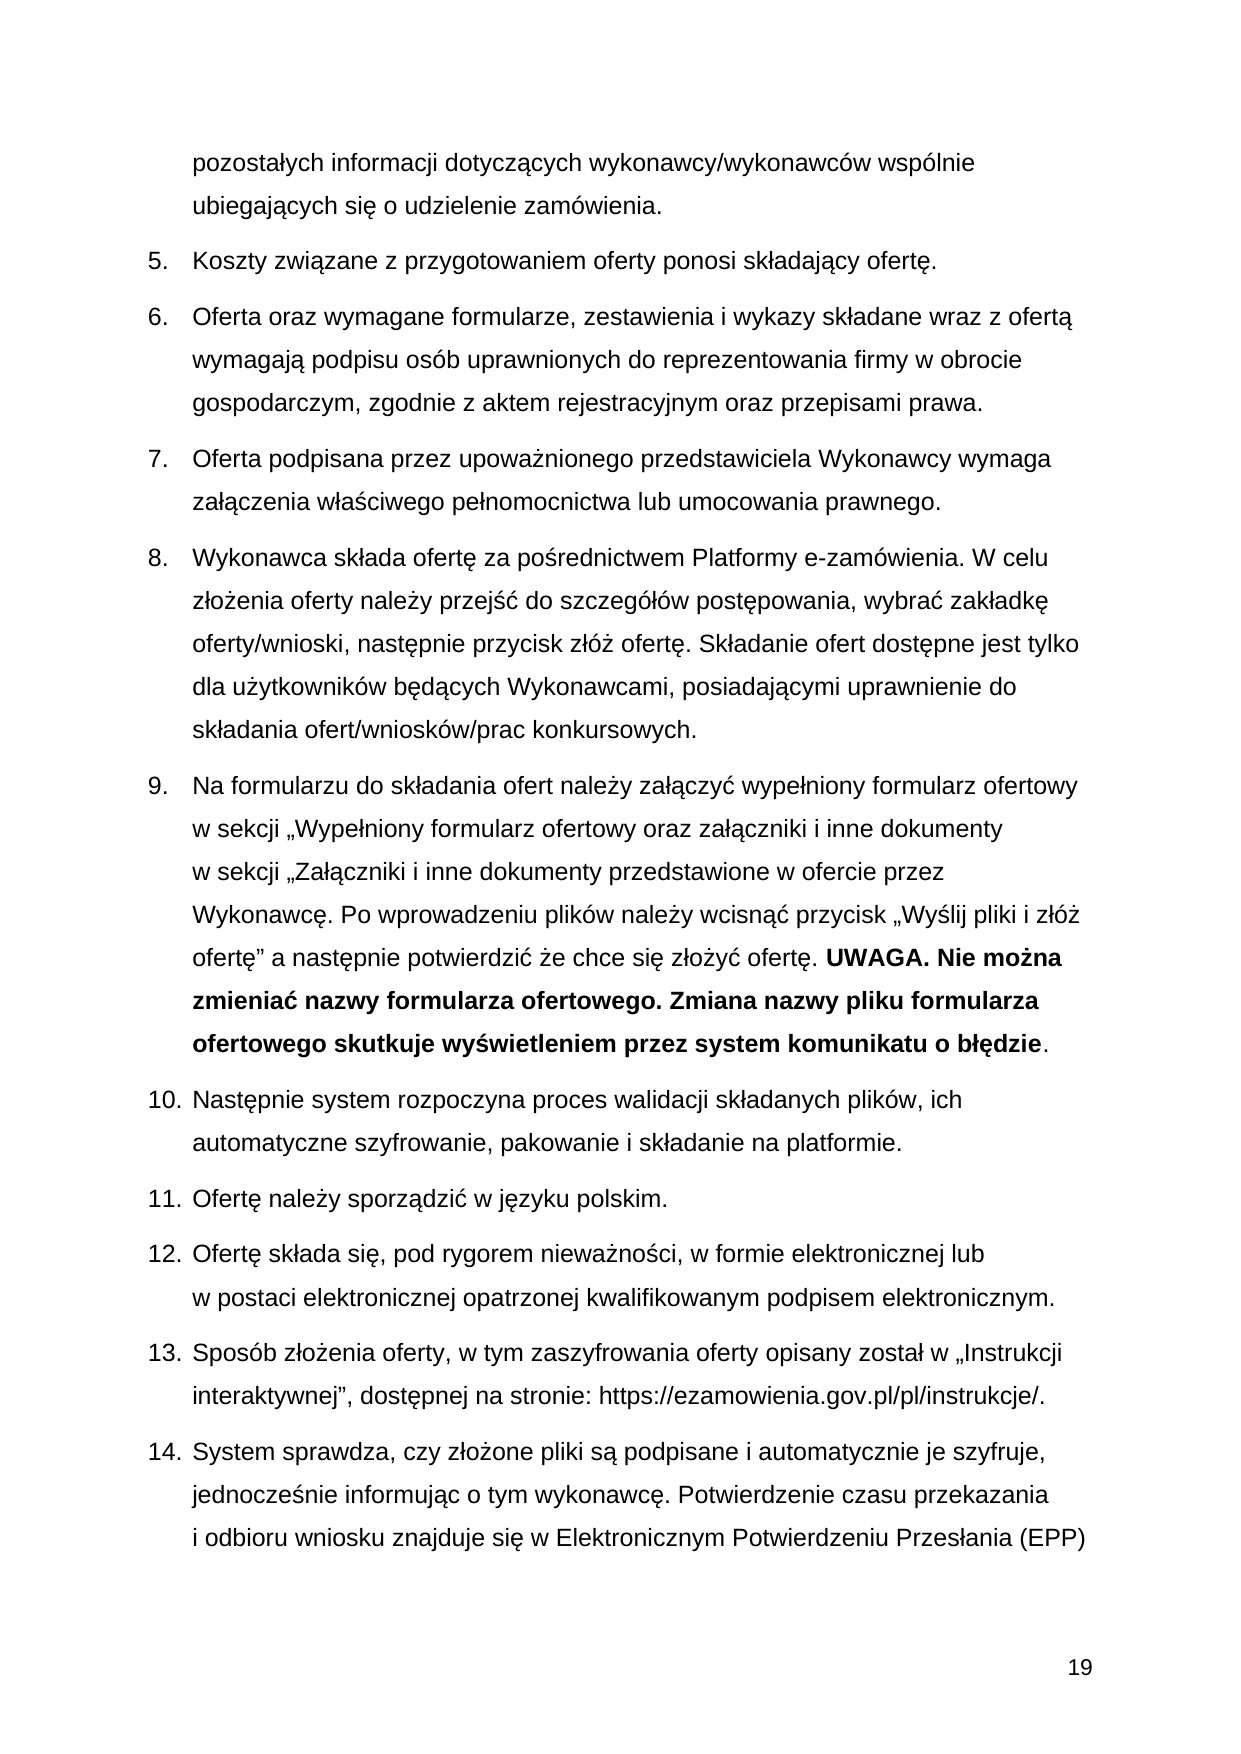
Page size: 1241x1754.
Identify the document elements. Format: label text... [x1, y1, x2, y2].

list Następnie system rozpoczyna proces walidacji składanych plików, ich automatyczne szyfrowanie, pakowanie i składanie na platformie. [148, 1085, 1093, 1157]
list Oferta oraz wymagane formularze, zestawienia i wykazy składane wraz z ofertą wymagają podpisu osób uprawnionych do reprezentowania firmy w obrocie gospodarczym, zgodnie z aktem rejestracyjnym oraz przepisami prawa. [148, 302, 1093, 417]
list Na formularzu do składania ofert należy załączyć wypełniony formularz ofertowy w sekcji „Wypełniony formularz ofertowy oraz załączniki i inne dokumenty w sekcji „Załączniki i inne dokumenty przedstawione w ofercie przez Wykonawcę. Po wprowadzeniu plików należy wcisnąć przycisk „Wyślij pliki i złóż ofertę” a następnie potwierdzić że chce się złożyć ofertę. UWAGA. Nie można zmieniać nazwy formularza ofertowego. Zmiana nazwy pliku formularza ofertowego skutkuje wyświetleniem przez system komunikatu o błędzie. [148, 771, 1093, 1058]
list Oferta podpisana przez upoważnionego przedstawiciela Wykonawcy wymaga załączenia właściwego pełnomocnictwa lub umocowania prawnego. [148, 444, 1093, 516]
list Sposób złożenia oferty, w tym zaszyfrowania oferty opisany został w „Instrukcji interaktywnej”, dostępnej na stronie: https://ezamowienia.gov.pl/pl/instrukcje/. [148, 1338, 1093, 1410]
list Koszty związane z przygotowaniem oferty ponosi składający ofertę. [148, 246, 1093, 275]
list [148, 1437, 1093, 1552]
list Wykonawca składa ofertę za pośrednictwem Platformy e-zamówienia. W celu złożenia oferty należy przejść do szczegółów postępowania, wybrać zakładkę oferty/wnioski, następnie przycisk złóż ofertę. Składanie ofert dostępne jest tylko dla użytkowników będących Wykonawcami, posiadającymi uprawnienie do składania ofert/wniosków/prac konkursowych. [148, 543, 1093, 744]
list Ofertę należy sporządzić w języku polskim. [148, 1184, 1093, 1213]
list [148, 148, 1093, 219]
list Ofertę składa się, pod rygorem nieważności, w formie elektronicznej lub w postaci elektronicznej opatrzonej kwalifikowanym podpisem elektronicznym. [148, 1239, 1093, 1311]
